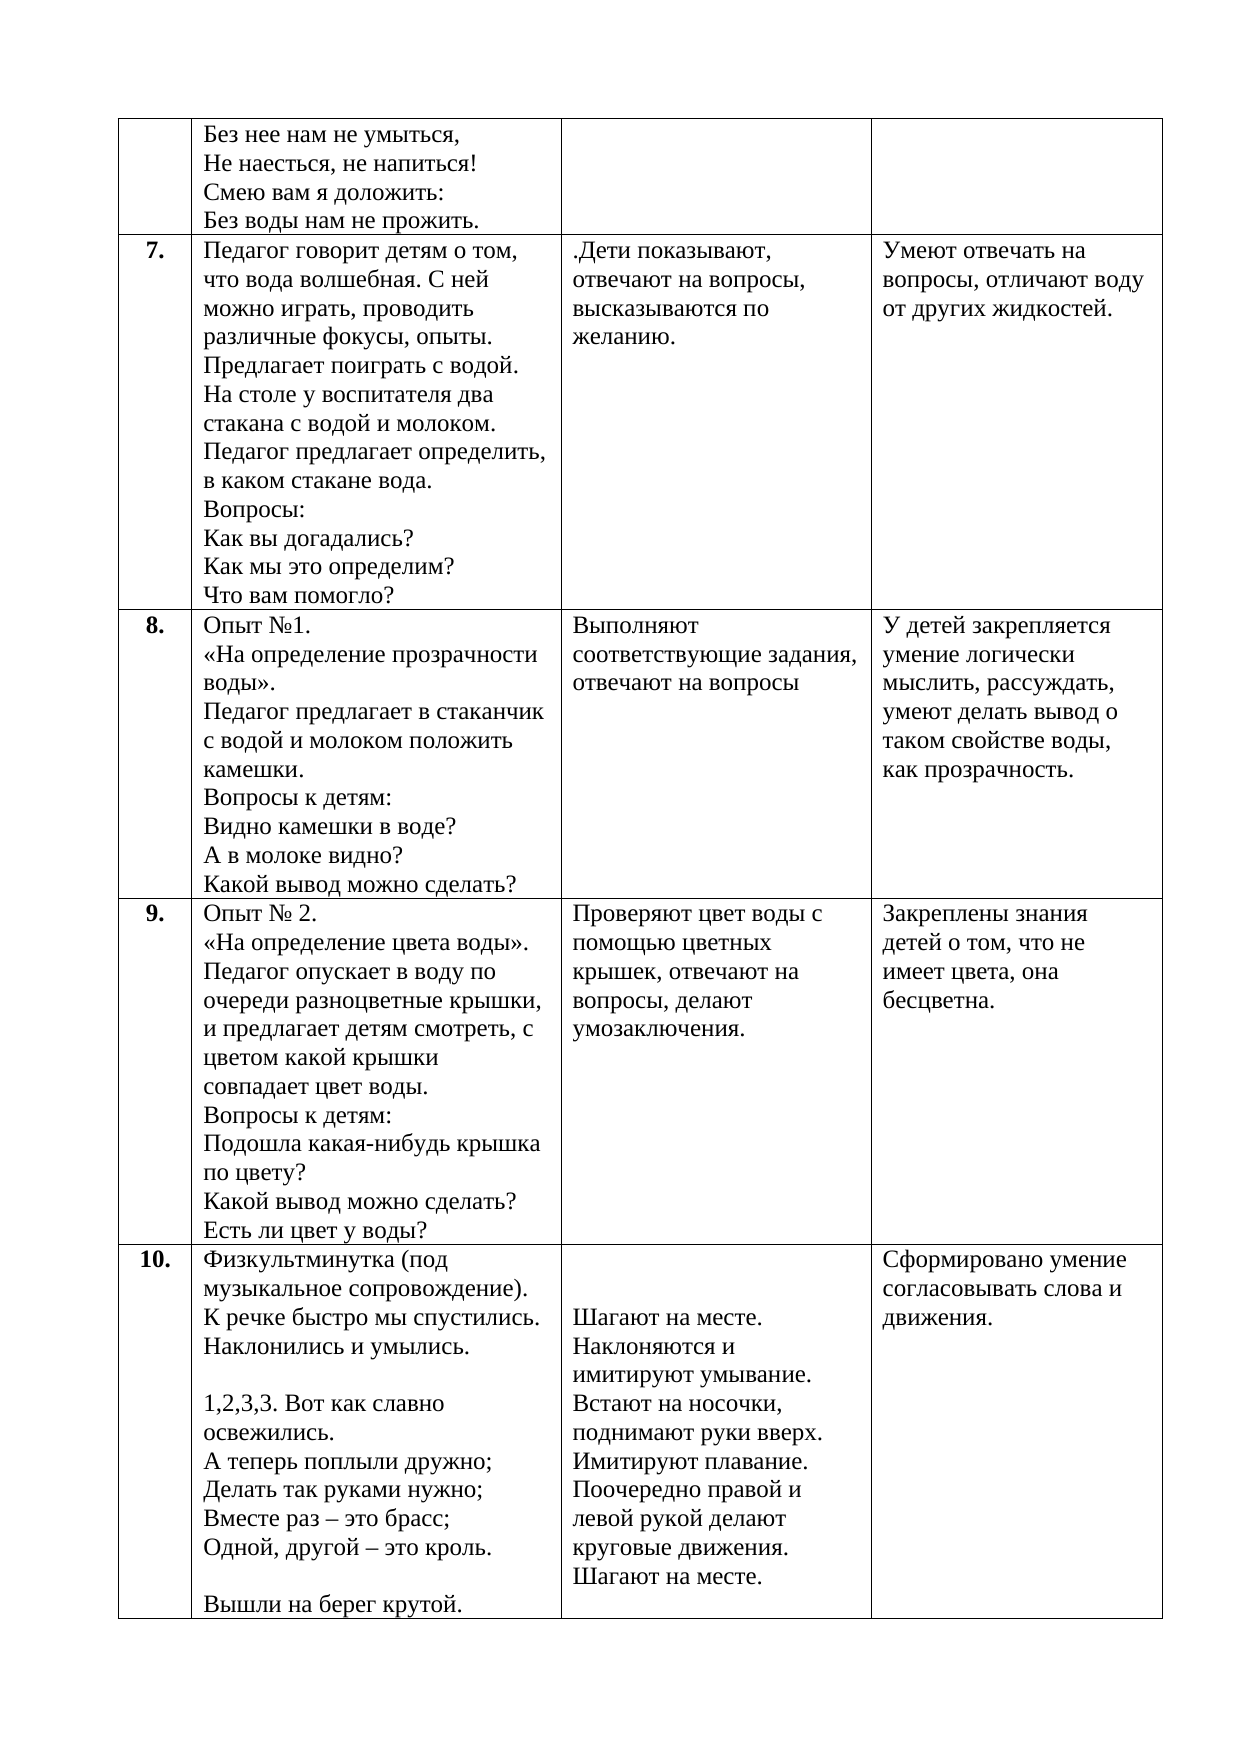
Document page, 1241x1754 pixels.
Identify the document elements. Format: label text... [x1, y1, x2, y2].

table_cell Проверяют цвет воды с помощью цветных крышек, отвечают на вопросы, делают умозаключения. [562, 899, 871, 1243]
table_cell 7. [119, 235, 191, 609]
table_cell Опыт № 2. «На определение цвета воды». Педагог опускает в воду по очереди разноцветные крышки, и предлагает детям смотреть, с цветом какой крышки совпадает цвет воды. Вопросы к детям: Подошла какая-нибудь крышка по цвету? Какой вывод можно сделать? Есть ли цвет у воды? [192, 899, 561, 1243]
table_cell Закреплены знания детей о том, что не имеет цвета, она бесцветна. [872, 899, 1162, 1243]
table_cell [872, 1245, 1162, 1618]
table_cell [562, 119, 871, 234]
table_cell Опыт №1. «На определение прозрачности воды». Педагог предлагает в стаканчик с водой и молоком положить камешки. Вопросы к детям: Видно камешки в воде? А в молоке видно? Какой вывод можно сделать? [192, 610, 561, 897]
table_cell 10. [119, 1245, 191, 1618]
table_cell Педагог говорит детям о том, что вода волшебная. С ней можно играть, проводить различные фокусы, опыты. Предлагает поиграть с водой. На столе у воспитателя два стакана с водой и молоком. Педагог предлагает определить, в каком стакане вода. Вопросы: Как вы догадались? Как мы это определим? Что вам помогло? [192, 235, 561, 609]
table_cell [192, 1245, 561, 1618]
table_cell 6. [119, 119, 191, 234]
table_cell Умеют отвечать на вопросы, отличают воду от других жидкостей. [872, 235, 1162, 609]
table_cell 8. [119, 610, 191, 897]
table_cell У детей закрепляется умение логически мыслить, рассуждать, умеют делать вывод о таком свойстве воды, как прозрачность. [872, 610, 1162, 897]
table_cell Выполняют соответствующие задания, отвечают на вопросы [562, 610, 871, 897]
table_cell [192, 119, 561, 234]
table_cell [562, 1245, 871, 1618]
table_cell .Дети показывают, отвечают на вопросы, высказываются по желанию. [562, 235, 871, 609]
table_cell 9. [119, 899, 191, 1243]
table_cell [872, 119, 1162, 234]
